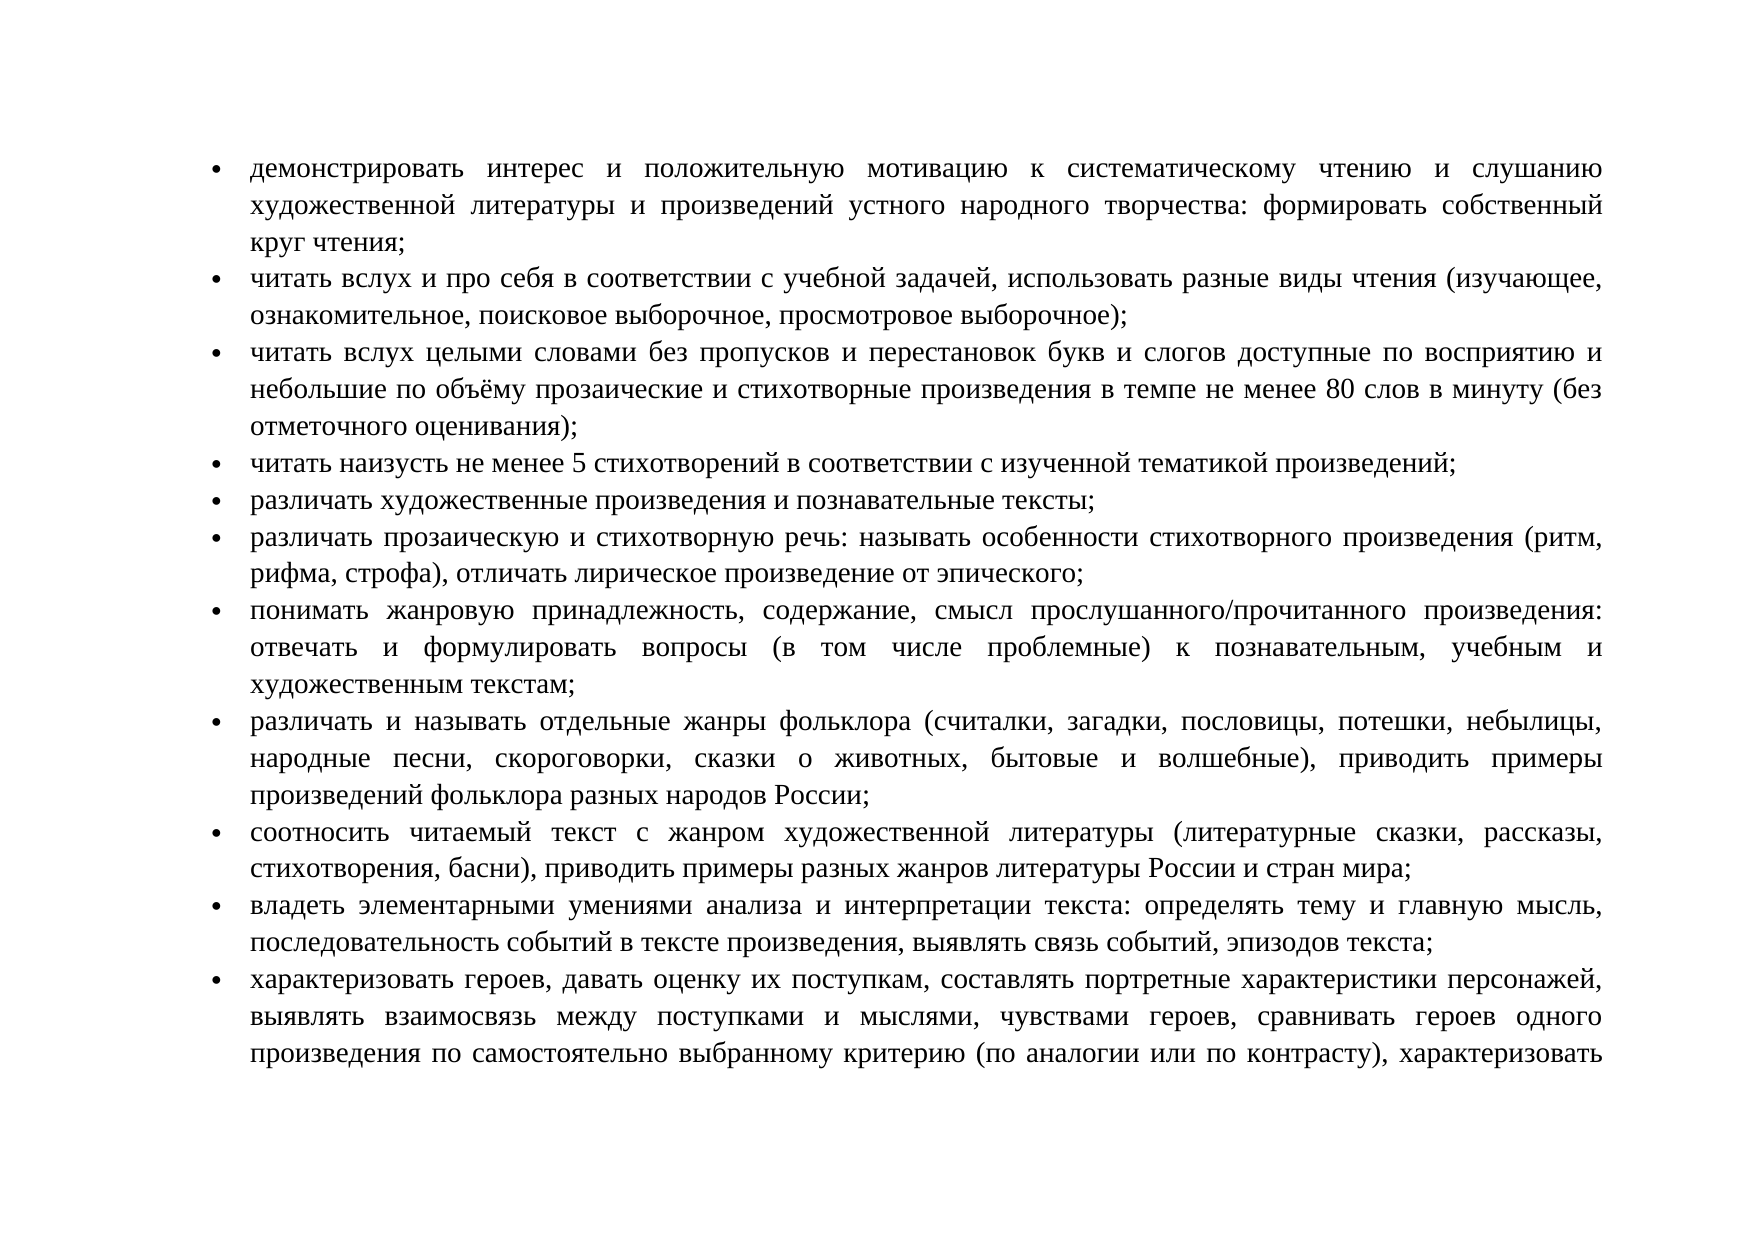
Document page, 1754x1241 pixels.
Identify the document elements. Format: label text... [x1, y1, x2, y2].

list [212, 961, 1604, 1068]
list демонстрировать интерес и положительную мотивацию к систематическому чтению и слушанию художественной литературы и произведений устного народного творчества: формировать собственный круг чтения; [212, 150, 1604, 257]
list читать вслух целыми словами без пропусков и перестановок букв и слогов доступные по восприятию и небольшие по объёму прозаические и стихотворные произведения в темпе не менее 80 слов в минуту (без отметочного оценивания); [212, 334, 1604, 442]
list соотносить читаемый текст с жанром художественной литературы (литературные сказки, рассказы, стихотворения, басни), приводить примеры разных жанров литературы России и стран мира; [212, 814, 1604, 884]
list различать художественные произведения и познавательные тексты; [212, 482, 1604, 515]
list различать и называть отдельные жанры фольклора (считалки, загадки, пословицы, потешки, небылицы, народные песни, скороговорки, сказки о животных, бытовые и волшебные), приводить примеры произведений фольклора разных народов России; [212, 703, 1604, 810]
list понимать жанровую принадлежность, содержание, смысл прослушанного/прочитанного произведения: отвечать и формулировать вопросы (в том числе проблемные) к познавательным, учебным и художественным текстам; [212, 592, 1604, 700]
list различать прозаическую и стихотворную речь: называть особенности стихотворного произведения (ритм, рифма, строфа), отличать лирическое произведение от эпического; [212, 519, 1604, 589]
list владеть элементарными умениями анализа и интерпретации текста: определять тему и главную мысль, последовательность событий в тексте произведения, выявлять связь событий, эпизодов текста; [212, 887, 1604, 958]
list читать наизусть не менее 5 стихотворений в соответствии с изученной тематикой произведений; [212, 445, 1604, 478]
list читать вслух и про себя в соответствии с учебной задачей, использовать разные виды чтения (изучающее, ознакомительное, поисковое выборочное, просмотровое выборочное); [212, 261, 1604, 331]
